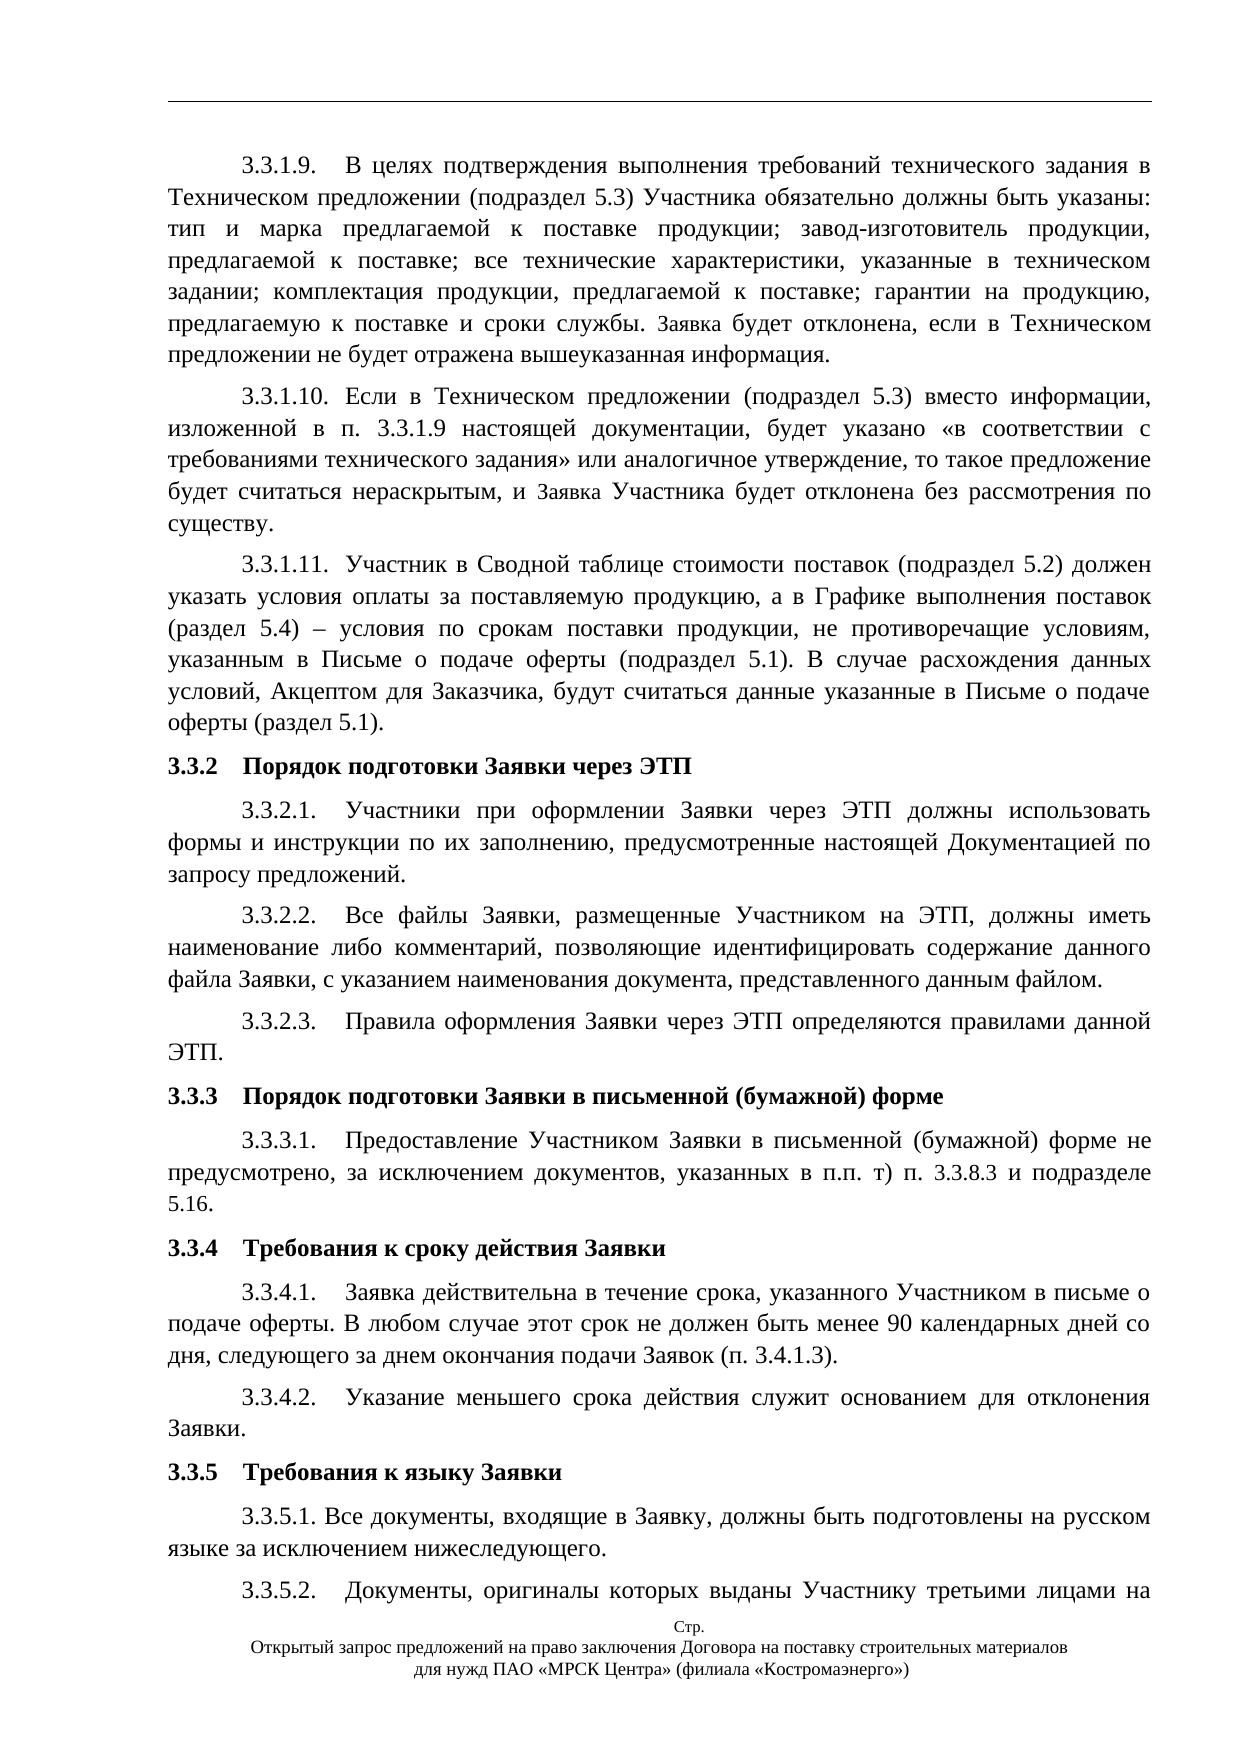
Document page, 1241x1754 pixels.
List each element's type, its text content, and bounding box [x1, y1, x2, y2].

list Заявка действительна в течение срока, указанного Участником в письме о подаче оферты. В любом случае этот срок не должен быть менее 90 календарных дней со дня, следующего за днем окончания подачи Заявок (п. 3.4.1.3). [168, 1277, 1151, 1368]
subtitle Требования к языку Заявки [168, 1457, 1152, 1486]
list Все файлы Заявки, размещенные Участником на ЭТП, должны иметь наименование либо комментарий, позволяющие идентифицировать содержание данного файла Заявки, с указанием наименования документа, представленного данным файлом. [168, 901, 1152, 992]
list Если в Техническом предложении (подраздел 5.3) вместо информации, изложенной в п. 3.3.1.9 настоящей документации, будет указано «в соответствии с требованиями технического задания» или аналогичное утверждение, то такое предложение будет считаться нераскрытым, и Заявка Участника будет отклонена без рассмотрения по существу. [168, 381, 1152, 536]
subtitle Порядок подготовки Заявки через ЭТП [168, 751, 1152, 780]
list Предоставление Участником Заявки в письменной (бумажной) форме не предусмотрено, за исключением документов, указанных в п.п. т) п. 3.3.8.3 и подразделе 5.16. [168, 1125, 1152, 1217]
text 3.3.5.1. Все документы, входящие в Заявку, должны быть подготовлены на русском языке за исключением нижеследующего. [168, 1501, 1152, 1562]
subtitle Порядок подготовки Заявки в письменной (бумажной) форме [168, 1081, 1152, 1110]
subtitle Требования к сроку действия Заявки [168, 1233, 1152, 1261]
list Указание меньшего срока действия служит основанием для отклонения Заявки. [168, 1382, 1151, 1442]
list Участник в Сводной таблице стоимости поставок (подраздел 5.2) должен указать условия оплаты за поставляемую продукцию, а в Графике выполнения поставок (раздел 5.4) – условия по срокам поставки продукции, не противоречащие условиям, указанным в Письме о подаче оферты (подраздел 5.1). В случае расхождения данных условий, Акцептом для Заказчика, будут считаться данные указанные в Письме о подаче оферты (раздел 5.1). [168, 549, 1152, 736]
list В целях подтверждения выполнения требований технического задания в Техническом предложении (подраздел 5.3) Участника обязательно должны быть указаны: тип и марка предлагаемой к поставке продукции; завод-изготовитель продукции, предлагаемой к поставке; все технические характеристики, указанные в техническом задании; комплектация продукции, предлагаемой к поставке; гарантии на продукцию, предлагаемую к поставке и сроки службы. Заявка будет отклонена, если в Техническом предложении не будет отражена вышеуказанная информация. [168, 150, 1152, 368]
list Правила оформления Заявки через ЭТП определяются правилами данной ЭТП. [168, 1006, 1152, 1066]
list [168, 1575, 1152, 1604]
list Участники при оформлении Заявки через ЭТП должны использовать формы и инструкции по их заполнению, предусмотренные настоящей Документацией по запросу предложений. [168, 796, 1152, 887]
